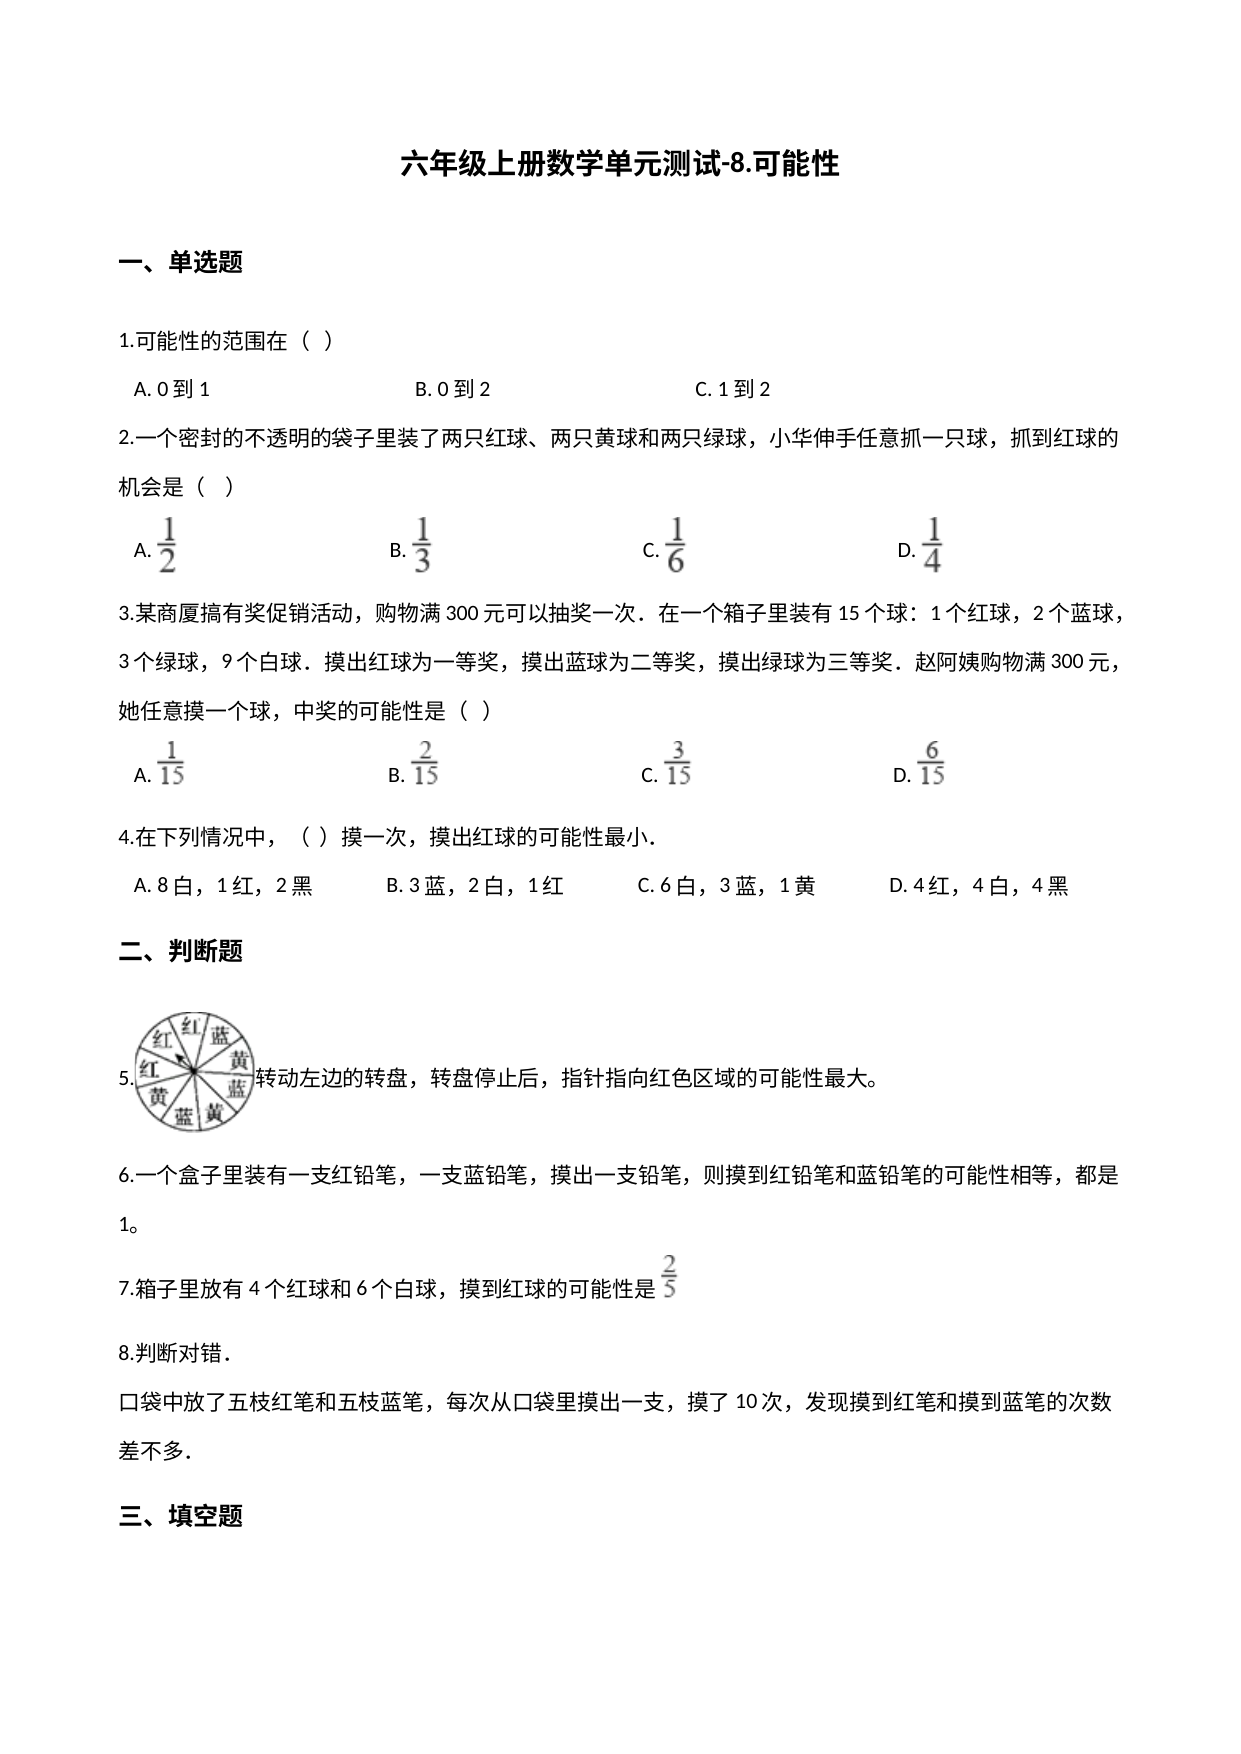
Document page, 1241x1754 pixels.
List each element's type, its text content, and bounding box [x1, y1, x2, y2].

text 2.一个密封的不透明的袋子里装了两只红球、两只黄球和两只绿球，小华伸手任意抓一只球，抓到红球的机会是（ ） [118, 420, 1122, 502]
picture [134, 1012, 256, 1133]
text 4.在下列情况中，（ ）摸一次，摸出红球的可能性最小． [118, 820, 1122, 852]
picture [664, 517, 690, 574]
picture [157, 741, 190, 786]
text 二、判断题 [118, 917, 1122, 982]
text A. 0到1 B. 0到2 C. 1到2 [134, 372, 1122, 404]
picture [157, 517, 182, 574]
picture [663, 741, 695, 786]
picture [884, 887, 889, 895]
text 3.某商厦搞有奖促销活动，购物满300元可以抽奖一次．在一个箱子里装有15个球：1个红球，2个蓝球，3个绿球，9个白球．摸出红球为一等奖，摸出蓝球为二等奖，摸出绿球为三等奖．赵阿姨购物满300元，她任意摸一个球，中奖的可能性是（ ） [118, 596, 1122, 726]
picture [633, 887, 638, 895]
text 六年级上册数学单元测试-8.可能性 [118, 129, 1122, 194]
picture [916, 741, 948, 786]
text 6.一个盒子里装有一支红铅笔，一支蓝铅笔，摸出一支铅笔，则摸到红铅笔和蓝铅笔的可能性相等，都是1。 [118, 1158, 1122, 1239]
text A. B. C. D. [134, 517, 1122, 582]
text 7.箱子里放有4个红球和6个白球，摸到红球的可能性是 [118, 1255, 1122, 1320]
picture [381, 887, 387, 895]
picture [921, 517, 947, 574]
text 8.判断对错． 口袋中放了五枝红笔和五枝蓝笔，每次从口袋里摸出一支，摸了10次，发现摸到红笔和摸到蓝笔的次数差不多． [118, 1336, 1122, 1466]
text A. B. C. D. [134, 742, 1122, 807]
picture [411, 517, 436, 574]
text 三、填空题 [118, 1482, 1122, 1547]
text 一、单选题 [118, 228, 1122, 293]
picture [660, 1255, 682, 1299]
text 5.转动左边的转盘，转盘停止后，指针指向红色区域的可能性最大。 [118, 1012, 1122, 1142]
text 1.可能性的范围在（ ） [118, 324, 1122, 356]
picture [410, 741, 444, 786]
text A. 8白，1红，2黑 B. 3蓝，2白，1红 C. 6白，3蓝，1黄 D. 4红，4白，4黑 [134, 868, 1122, 901]
